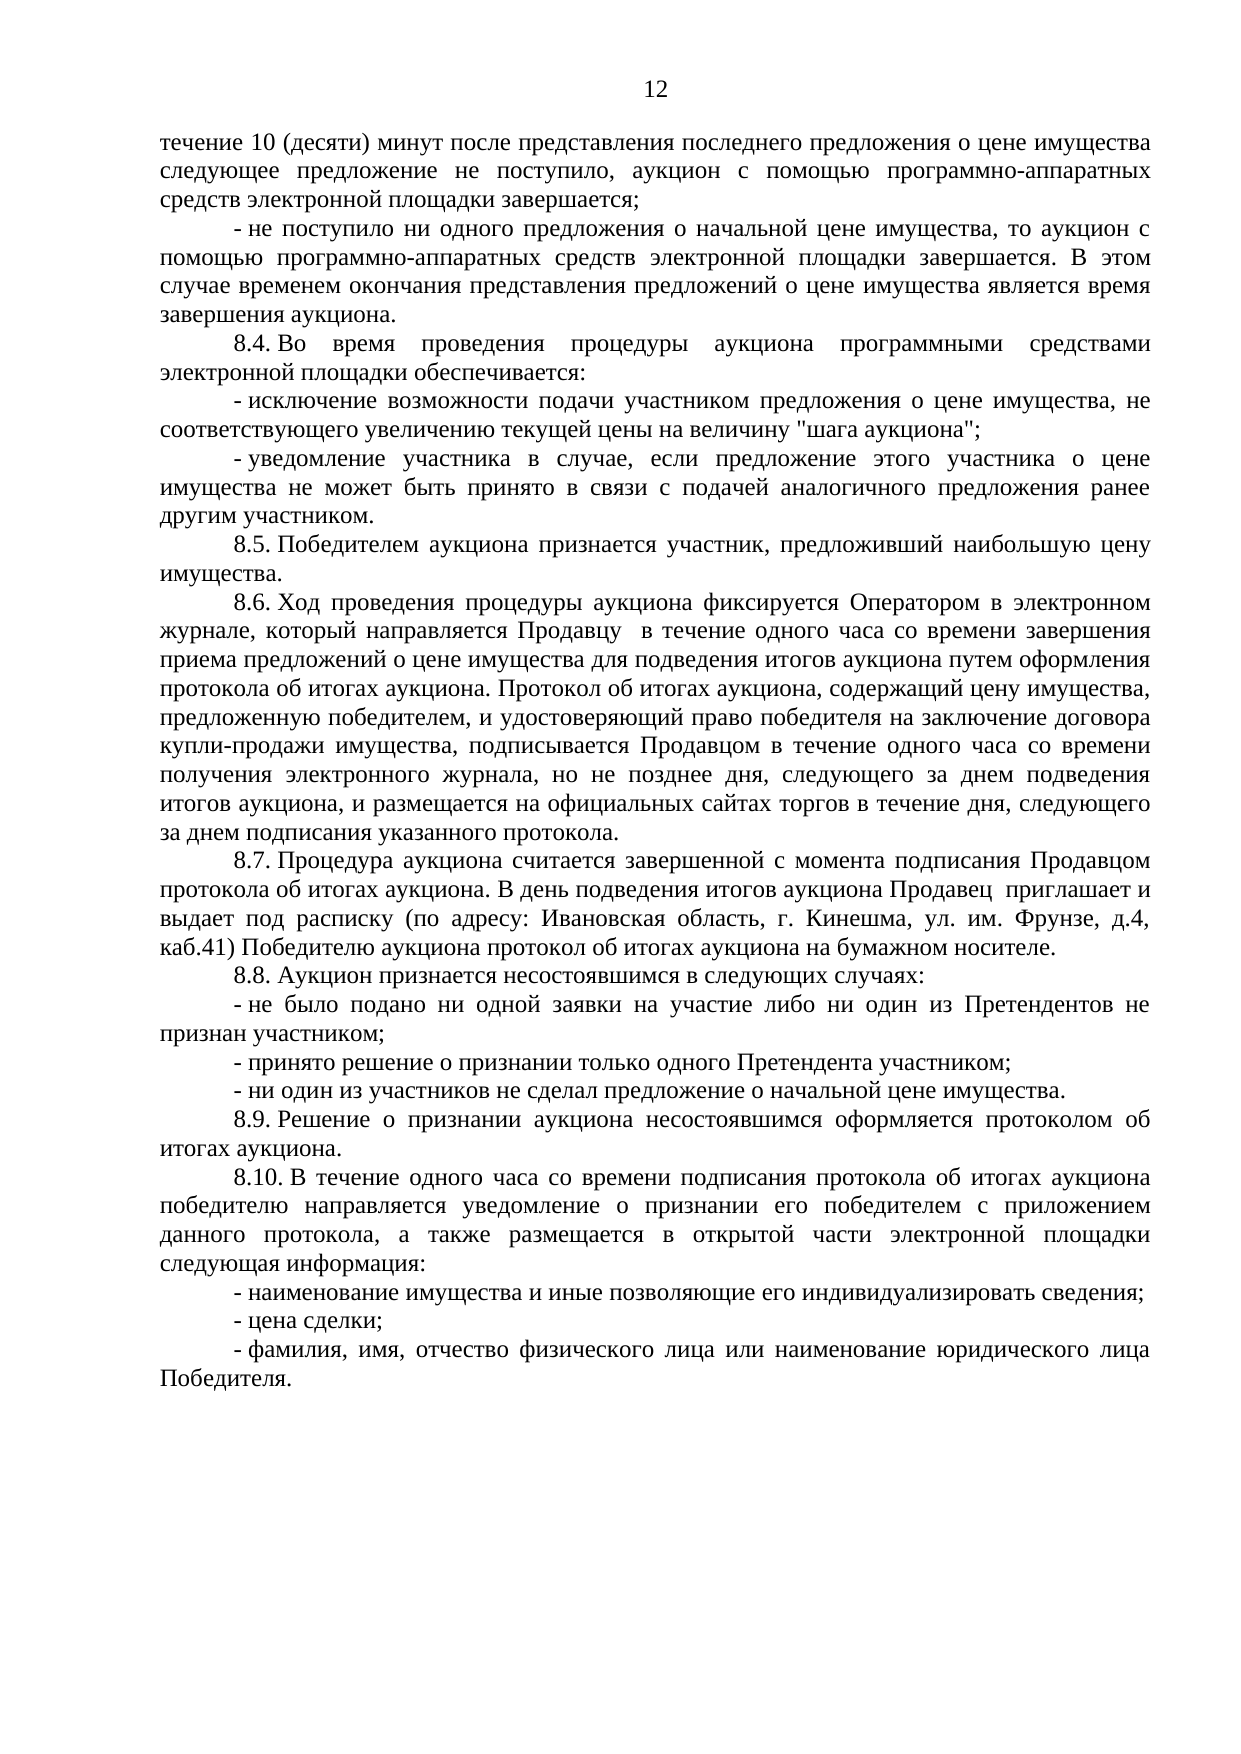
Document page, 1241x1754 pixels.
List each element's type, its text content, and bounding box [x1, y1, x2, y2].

text - не было подано ни одной заявки на участие либо ни один из Претендентов не признан участником; [159, 989, 1152, 1047]
text - фамилия, имя, отчество физического лица или наименование юридического лица Победителя. [159, 1334, 1152, 1392]
text 8.7. Процедура аукциона считается завершенной с момента подписания Продавцом протокола об итогах аукциона. В день подведения итогов аукциона Продавец приглашает и выдает под расписку (по адресу: Ивановская область, г. Кинешма, ул. им. Фрунзе, д.4, каб.41) Победителю аукциона протокол об итогах аукциона на бумажном носителе. [159, 845, 1152, 960]
text 8.10. В течение одного часа со времени подписания протокола об итогах аукциона победителю направляется уведомление о признании его победителем с приложением данного протокола, а также размещается в открытой части электронной площадки следующая информация: [159, 1162, 1152, 1277]
text - цена сделки; [159, 1305, 1152, 1334]
text - ни один из участников не сделал предложение о начальной цене имущества. [159, 1075, 1152, 1104]
text - принято решение о признании только одного Претендента участником; [159, 1047, 1152, 1075]
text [159, 127, 1152, 213]
text 8.5. Победителем аукциона признается участник, предложивший наибольшую цену имущества. [159, 529, 1152, 587]
text - уведомление участника в случае, если предложение этого участника о цене имущества не может быть принято в связи с подачей аналогичного предложения ранее другим участником. [159, 443, 1152, 529]
text 8.8. Аукцион признается несостоявшимся в следующих случаях: [159, 960, 1152, 989]
text - исключение возможности подачи участником предложения о цене имущества, не соответствующего увеличению текущей цены на величину "шага аукциона"; [159, 385, 1152, 443]
text 8.4. Во время проведения процедуры аукциона программными средствами электронной площадки обеспечивается: [159, 328, 1152, 385]
text 8.6. Ход проведения процедуры аукциона фиксируется Оператором в электронном журнале, который направляется Продавцу в течение одного часа со времени завершения приема предложений о цене имущества для подведения итогов аукциона путем оформления протокола об итогах аукциона. Протокол об итогах аукциона, содержащий цену имущества, предложенную победителем, и удостоверяющий право победителя на заключение договора купли-продажи имущества, подписывается Продавцом в течение одного часа со времени получения электронного журнала, но не позднее дня, следующего за днем подведения итогов аукциона, и размещается на официальных сайтах торгов в течение дня, следующего за днем подписания указанного протокола. [159, 587, 1152, 845]
text - наименование имущества и иные позволяющие его индивидуализировать сведения; [159, 1277, 1152, 1305]
text 8.9. Решение о признании аукциона несостоявшимся оформляется протоколом об итогах аукциона. [159, 1104, 1152, 1162]
text - не поступило ни одного предложения о начальной цене имущества, то аукцион с помощью программно-аппаратных средств электронной площадки завершается. В этом случае временем окончания представления предложений о цене имущества является время завершения аукциона. [159, 213, 1152, 328]
